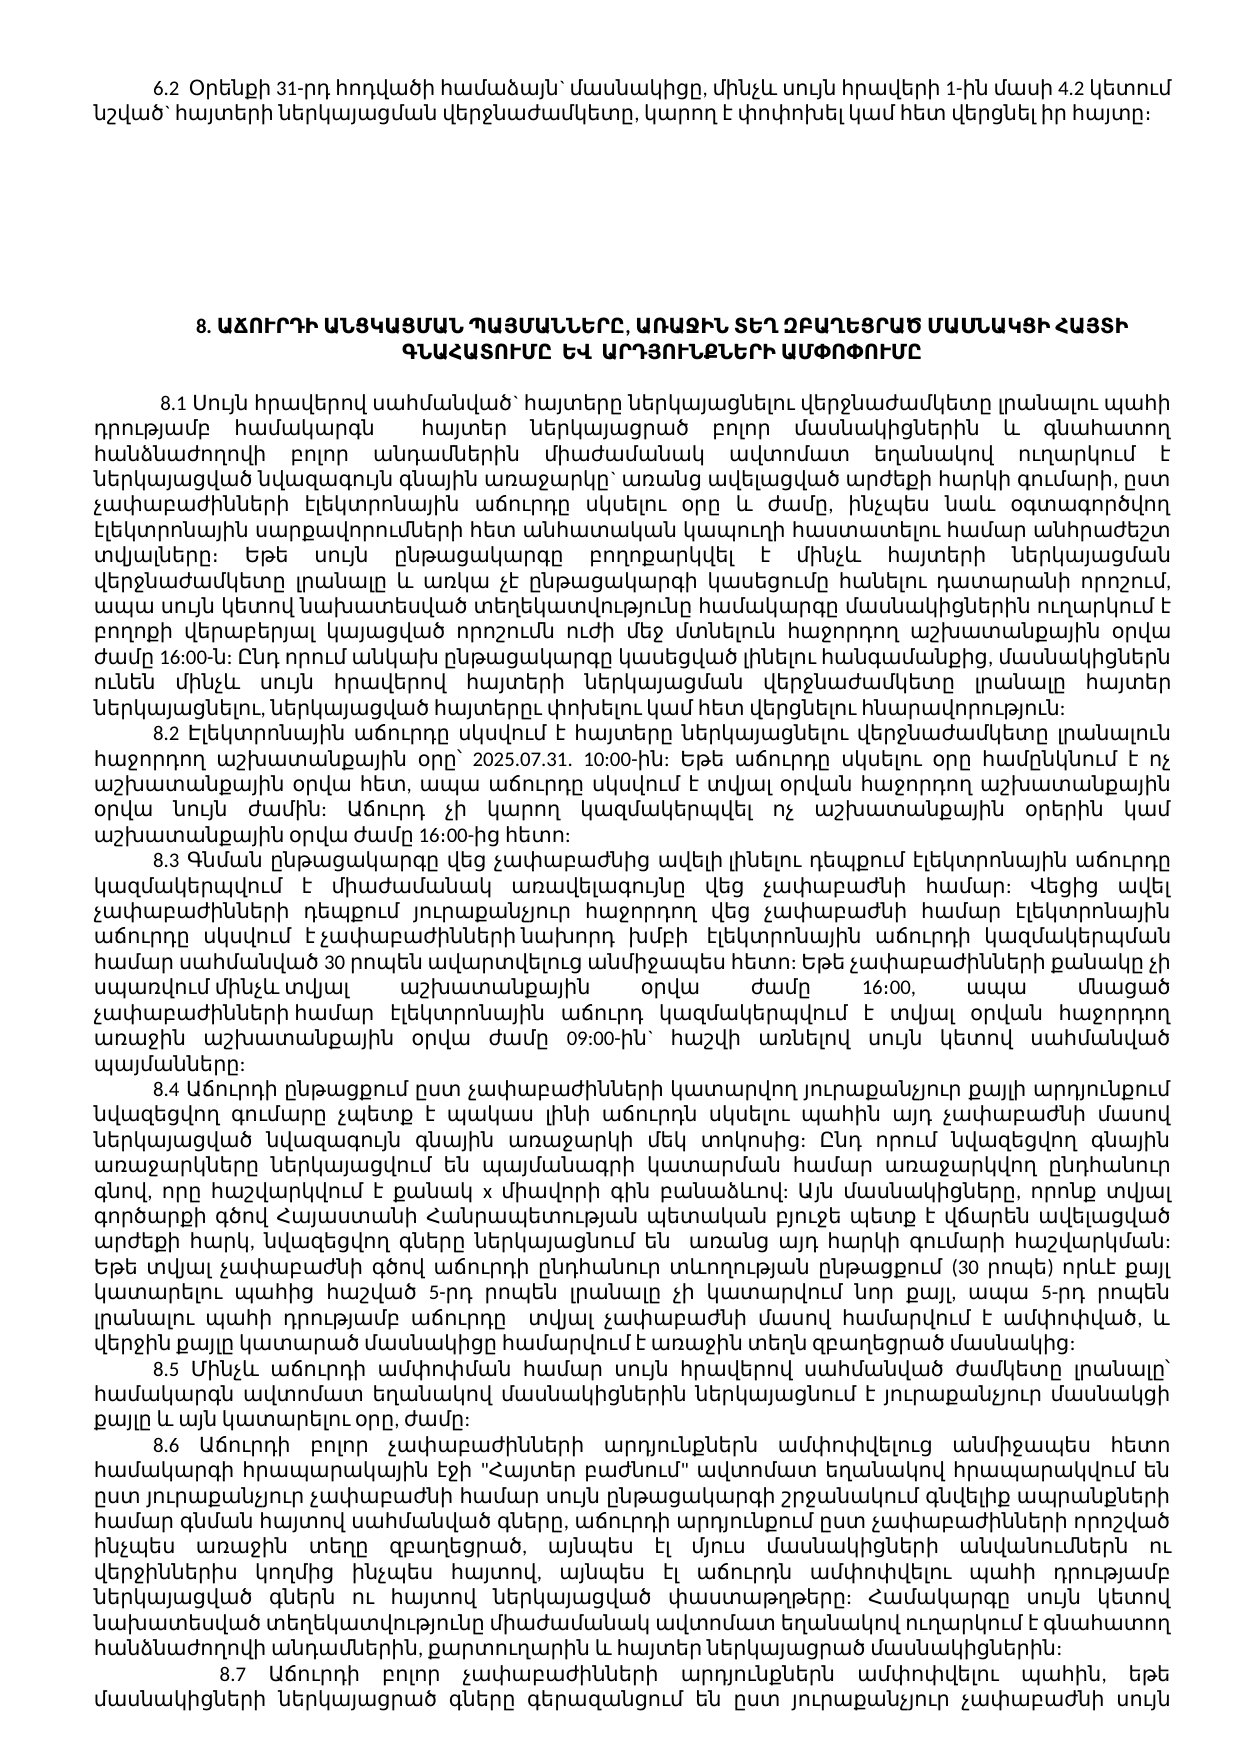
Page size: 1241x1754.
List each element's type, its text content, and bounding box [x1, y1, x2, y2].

text 6.2 Օրենքի 31-րդ հոդվածի համաձայն` մասնակիցը, մինչև սույն հրավերի 1-ին մասի 4.2 կետում նշված` հայտերի ներկայացման վերջնաժամկետը, կարող է փոփոխել կամ հետ վերցնել իր հայտը։ [94, 75, 1171, 126]
text 8. ԱՃՈՒՐԴԻ ԱՆՑԿԱՑՄԱՆ ՊԱՅՄԱՆՆԵՐԸ, ԱՌԱՋԻՆ ՏԵՂ ԶԲԱՂԵՑՐԱԾ ՄԱՍՆԱԿՑԻ ՀԱՅՏԻ [94, 314, 1171, 339]
text 8.2 Էլեկտրոնային աճուրդը սկսվում է հայտերը ներկայացնելու վերջնաժամկետը լրանալուն հաջորդող աշխատանքային օրը՝ 2025.07.31. 10:00 -ին: Եթե աճուրդը սկսելու օրը համընկնում է ոչ աշխատանքային օրվա հետ, ապա աճուրդը սկսվում է տվյալ օրվան հաջորդող աշխատանքային օրվա նույն ժամին: Աճուրդ չի կարող կազմակերպվել ոչ աշխատանքային օրերին կամ աշխատանքային օրվա ժամը 16։00-ից հետո: [94, 720, 1171, 847]
text ԳՆԱՀԱՏՈՒՄԸ ԵՎ ԱՐԴՅՈՒՆՔՆԵՐԻ ԱՄՓՈՓՈՒՄԸ [94, 339, 1171, 364]
text 8.4 Աճուրդի ընթացքում ըստ չափաբաժինների կատարվող յուրաքանչյուր քայլի արդյունքում նվազեցվող գումարը չպետք է պակաս լինի աճուրդն սկսելու պահին այդ չափաբաժնի մասով ներկայացված նվազագույն գնային առաջարկի մեկ տոկոսից: Ընդ որում նվազեցվող գնային առաջարկները ներկայացվում են պայմանագրի կատարման համար առաջարկվող ընդհանուր գնով, որը հաշվարկվում է քանակ x միավորի գին բանաձևով: Այն մասնակիցները, որոնք տվյալ գործարքի գծով Հայաստանի Հանրապետության պետական բյուջե պետք է վճարեն ավելացված արժեքի հարկ, նվազեցվող գները ներկայացնում են առանց այդ հարկի գումարի հաշվարկման: Եթե տվյալ չափաբաժնի գծով աճուրդի ընդհանուր տևողության ընթացքում (30 րոպե) որևէ քայլ կատարելու պահից հաշված 5-րդ րոպեն լրանալը չի կատարվում նոր քայլ, ապա 5-րդ րոպեն լրանալու պահի դրությամբ աճուրդը տվյալ չափաբաժնի մասով համարվում է ամփոփված, և վերջին քայլը կատարած մասնակիցը համարվում է առաջին տեղն զբաղեցրած մասնակից: [94, 1076, 1171, 1356]
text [94, 1661, 1171, 1712]
text 8.1 Սույն հրավերով սահմանված` հայտերը ներկայացնելու վերջնաժամկետը լրանալու պահի դրությամբ համակարգն հայտեր ներկայացրած բոլոր մասնակիցներին և գնահատող հանձնաժողովի բոլոր անդամներին միաժամանակ ավտոմատ եղանակով ուղարկում է ներկայացված նվազագույն գնային առաջարկը` առանց ավելացված արժեքի հարկի գումարի, ըստ չափաբաժինների էլեկտրոնային աճուրդը սկսելու օրը և ժամը, ինչպես նաև օգտագործվող էլեկտրոնային սարքավորումների հետ անհատական կապուղի հաստատելու համար անհրաժեշտ տվյալները։ Եթե սույն ընթացակարգը բողոքարկվել է մինչև հայտերի ներկայացման վերջնաժամկետը լրանալը և առկա չէ ընթացակարգի կասեցումը հանելու դատարանի որոշում, ապա սույն կետով նախատեսված տեղեկատվությունը համակարգը մասնակիցներին ուղարկում է բողոքի վերաբերյալ կայացված որոշումն ուժի մեջ մտնելուն հաջորդող աշխատանքային օրվա ժամը 16:00-ն: Ընդ որում անկախ ընթացակարգը կասեցված լինելու հանգամանքից, մասնակիցներն ունեն մինչև սույն հրավերով հայտերի ներկայացման վերջնաժամկետը լրանալը հայտեր ներկայացնելու, ներկայացված հայտերըւ փոխելու կամ հետ վերցնելու հնարավորություն: [94, 390, 1171, 720]
text 8.3 Գնման ընթացակարգը վեց չափաբաժնից ավելի լինելու դեպքում էլեկտրոնային աճուրդը կազմակերպվում է միաժամանակ առավելագույնը վեց չափաբաժնի համար: Վեցից ավել չափաբաժինների դեպքում յուրաքանչյուր հաջորդող վեց չափաբաժնի համար էլեկտրոնային աճուրդը սկսվում է չափաբաժինների նախորդ խմբի էլեկտրոնային աճուրդի կազմակերպման համար սահմանված 30 րոպեն ավարտվելուց անմիջապես հետո: Եթե չափաբաժինների քանակը չի սպառվում մինչև տվյալ աշխատանքային օրվա ժամը 16։00, ապա մնացած չափաբաժինների համար էլեկտրոնային աճուրդ կազմակերպվում է տվյալ օրվան հաջորդող առաջին աշխատանքային օրվա ժամը 09:00-ին` հաշվի առնելով սույն կետով սահմանված պայմանները: [94, 847, 1171, 1076]
text 8.5 Մինչև աճուրդի ամփոփման համար սույն հրավերով սահմանված ժամկետը լրանալը՝ համակարգն ավտոմատ եղանակով մասնակիցներին ներկայացնում է յուրաքանչյուր մասնակցի քայլը և այն կատարելու օրը, ժամը: [94, 1356, 1171, 1432]
text 8.6 Աճուրդի բոլոր չափաբաժինների արդյունքներն ամփոփվելուց անմիջապես հետո համակարգի հրապարակային էջի "Հայտեր բաժնում" ավտոմատ եղանակով հրապարակվում են ըստ յուրաքանչյուր չափաբաժնի համար սույն ընթացակարգի շրջանակում գնվելիք ապրանքների համար գնման հայտով սահմանված գները, աճուրդի արդյունքում ըստ չափաբաժինների որոշված ինչպես առաջին տեղը զբաղեցրած, այնպես էլ մյուս մասնակիցների անվանումներն ու վերջիններիս կողմից ինչպես հայտով, այնպես էլ աճուրդն ամփոփվելու պահի դրությամբ ներկայացված գներն ու հայտով ներկայացված փաստաթղթերը: Համակարգը սույն կետով նախատեսված տեղեկատվությունը միաժամանակ ավտոմատ եղանակով ուղարկում է գնահատող հանձնաժողովի անդամներին, քարտուղարին և հայտեր ներկայացրած մասնակիցներին: [94, 1432, 1171, 1661]
